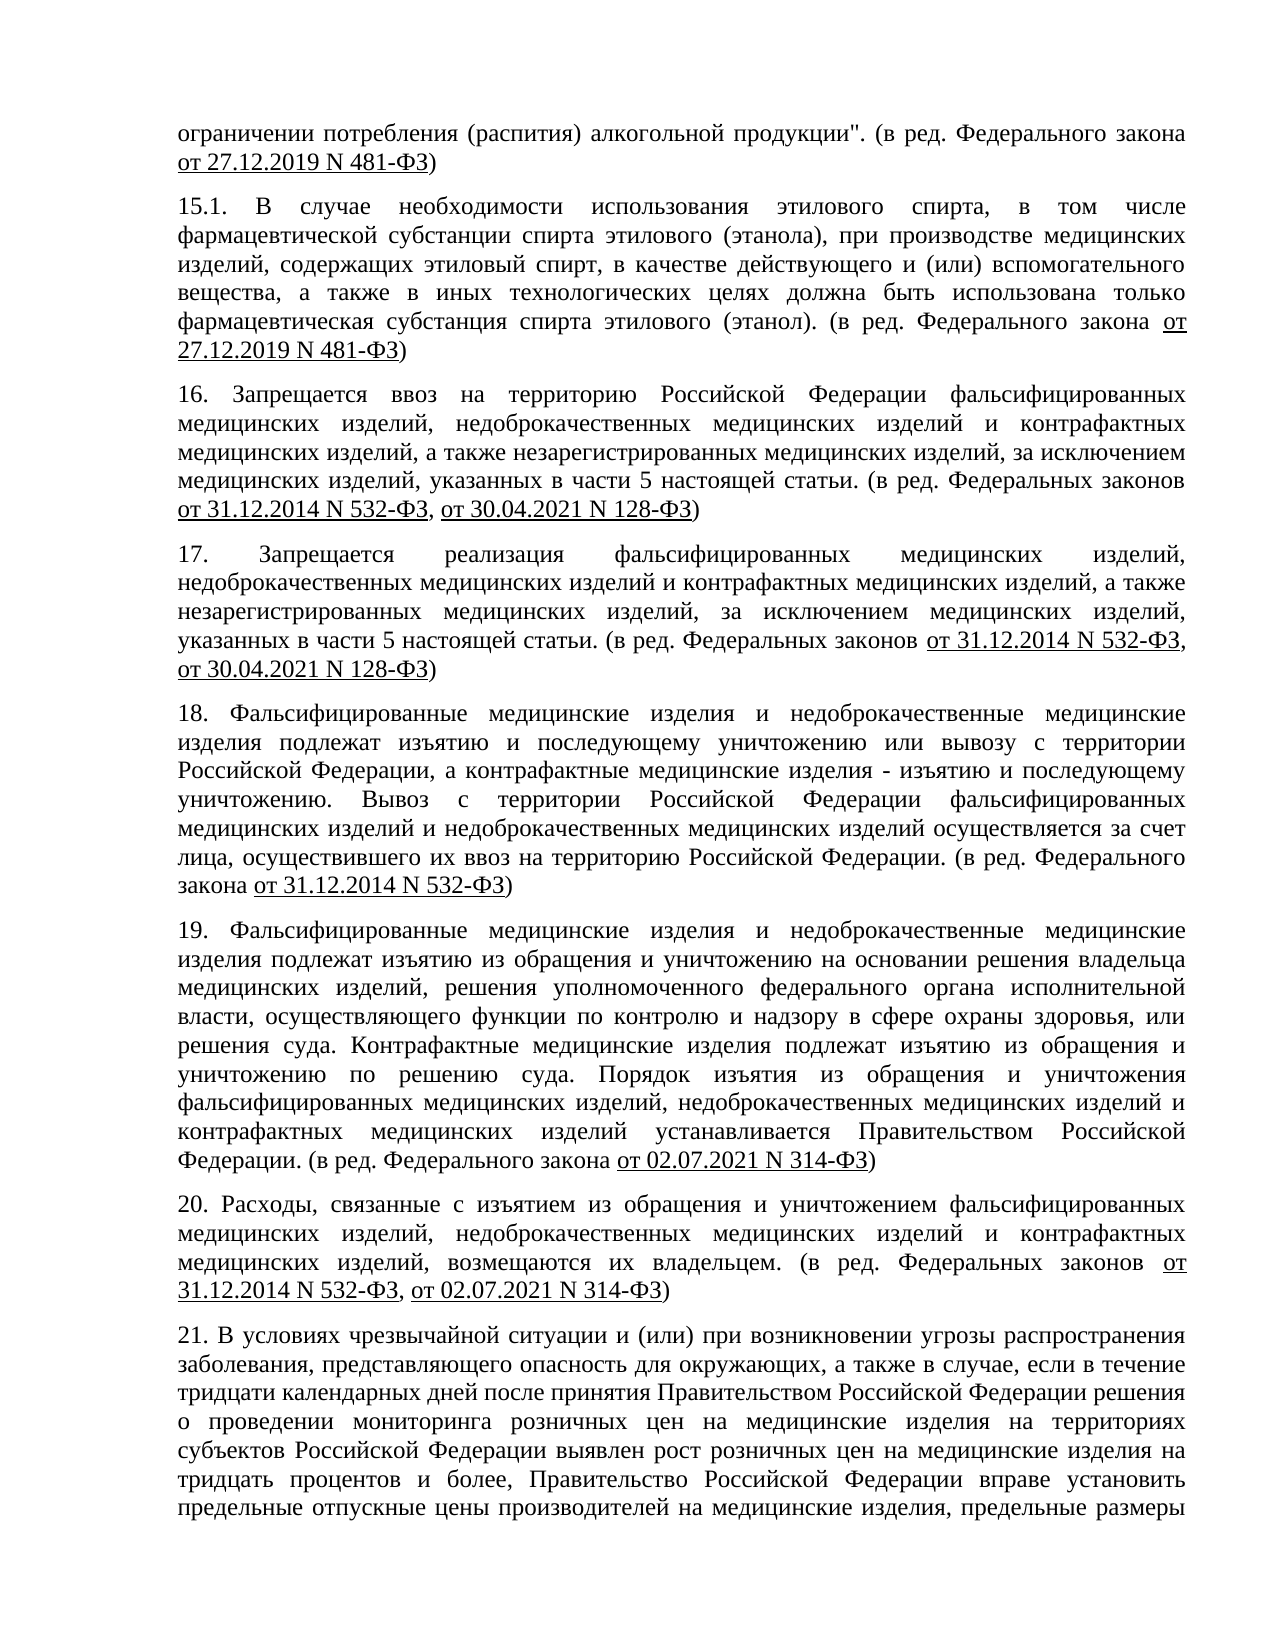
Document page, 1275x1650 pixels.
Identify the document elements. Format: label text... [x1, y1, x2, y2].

text 19. Фальсифицированные медицинские изделия и недоброкачественные медицинские изделия подлежат изъятию из обращения и уничтожению на основании решения владельца медицинских изделий, решения уполномоченного федерального органа исполнительной власти, осуществляющего функции по контролю и надзору в сфере охраны здоровья, или решения суда. Контрафактные медицинские изделия подлежат изъятию из обращения и уничтожению по решению суда. Порядок изъятия из обращения и уничтожения фальсифицированных медицинских изделий, недоброкачественных медицинских изделий и контрафактных медицинских изделий устанавливается Правительством Российской Федерации. (в ред. Федерального закона от 02.07.2021 N 314-ФЗ) [177, 915, 1186, 1174]
text 18. Фальсифицированные медицинские изделия и недоброкачественные медицинские изделия подлежат изъятию и последующему уничтожению или вывозу с территории Российской Федерации, а контрафактные медицинские изделия - изъятию и последующему уничтожению. Вывоз с территории Российской Федерации фальсифицированных медицинских изделий и недоброкачественных медицинских изделий осуществляется за счет лица, осуществившего их ввоз на территорию Российской Федерации. (в ред. Федерального закона от 31.12.2014 N 532-ФЗ) [177, 698, 1186, 899]
text 16. Запрещается ввоз на территорию Российской Федерации фальсифицированных медицинских изделий, недоброкачественных медицинских изделий и контрафактных медицинских изделий, а также незарегистрированных медицинских изделий, за исключением медицинских изделий, указанных в части 5 настоящей статьи. (в ред. Федеральных законов от 31.12.2014 N 532-ФЗ, от 30.04.2021 N 128-ФЗ) [177, 379, 1186, 523]
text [177, 1320, 1186, 1521]
text 15.1. В случае необходимости использования этилового спирта, в том числе фармацевтической субстанции спирта этилового (этанола), при производстве медицинских изделий, содержащих этиловый спирт, в качестве действующего и (или) вспомогательного вещества, а также в иных технологических целях должна быть использована только фармацевтическая субстанция спирта этилового (этанол). (в ред. Федерального закона от 27.12.2019 N 481-ФЗ) [177, 191, 1186, 364]
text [177, 118, 1186, 176]
text 20. Расходы, связанные с изъятием из обращения и уничтожением фальсифицированных медицинских изделий, недоброкачественных медицинских изделий и контрафактных медицинских изделий, возмещаются их владельцем. (в ред. Федеральных законов от 31.12.2014 N 532-ФЗ, от 02.07.2021 N 314-ФЗ) [177, 1189, 1186, 1304]
text 17. Запрещается реализация фальсифицированных медицинских изделий, недоброкачественных медицинских изделий и контрафактных медицинских изделий, а также незарегистрированных медицинских изделий, за исключением медицинских изделий, указанных в части 5 настоящей статьи. (в ред. Федеральных законов от 31.12.2014 N 532-ФЗ, от 30.04.2021 N 128-ФЗ) [177, 539, 1186, 682]
